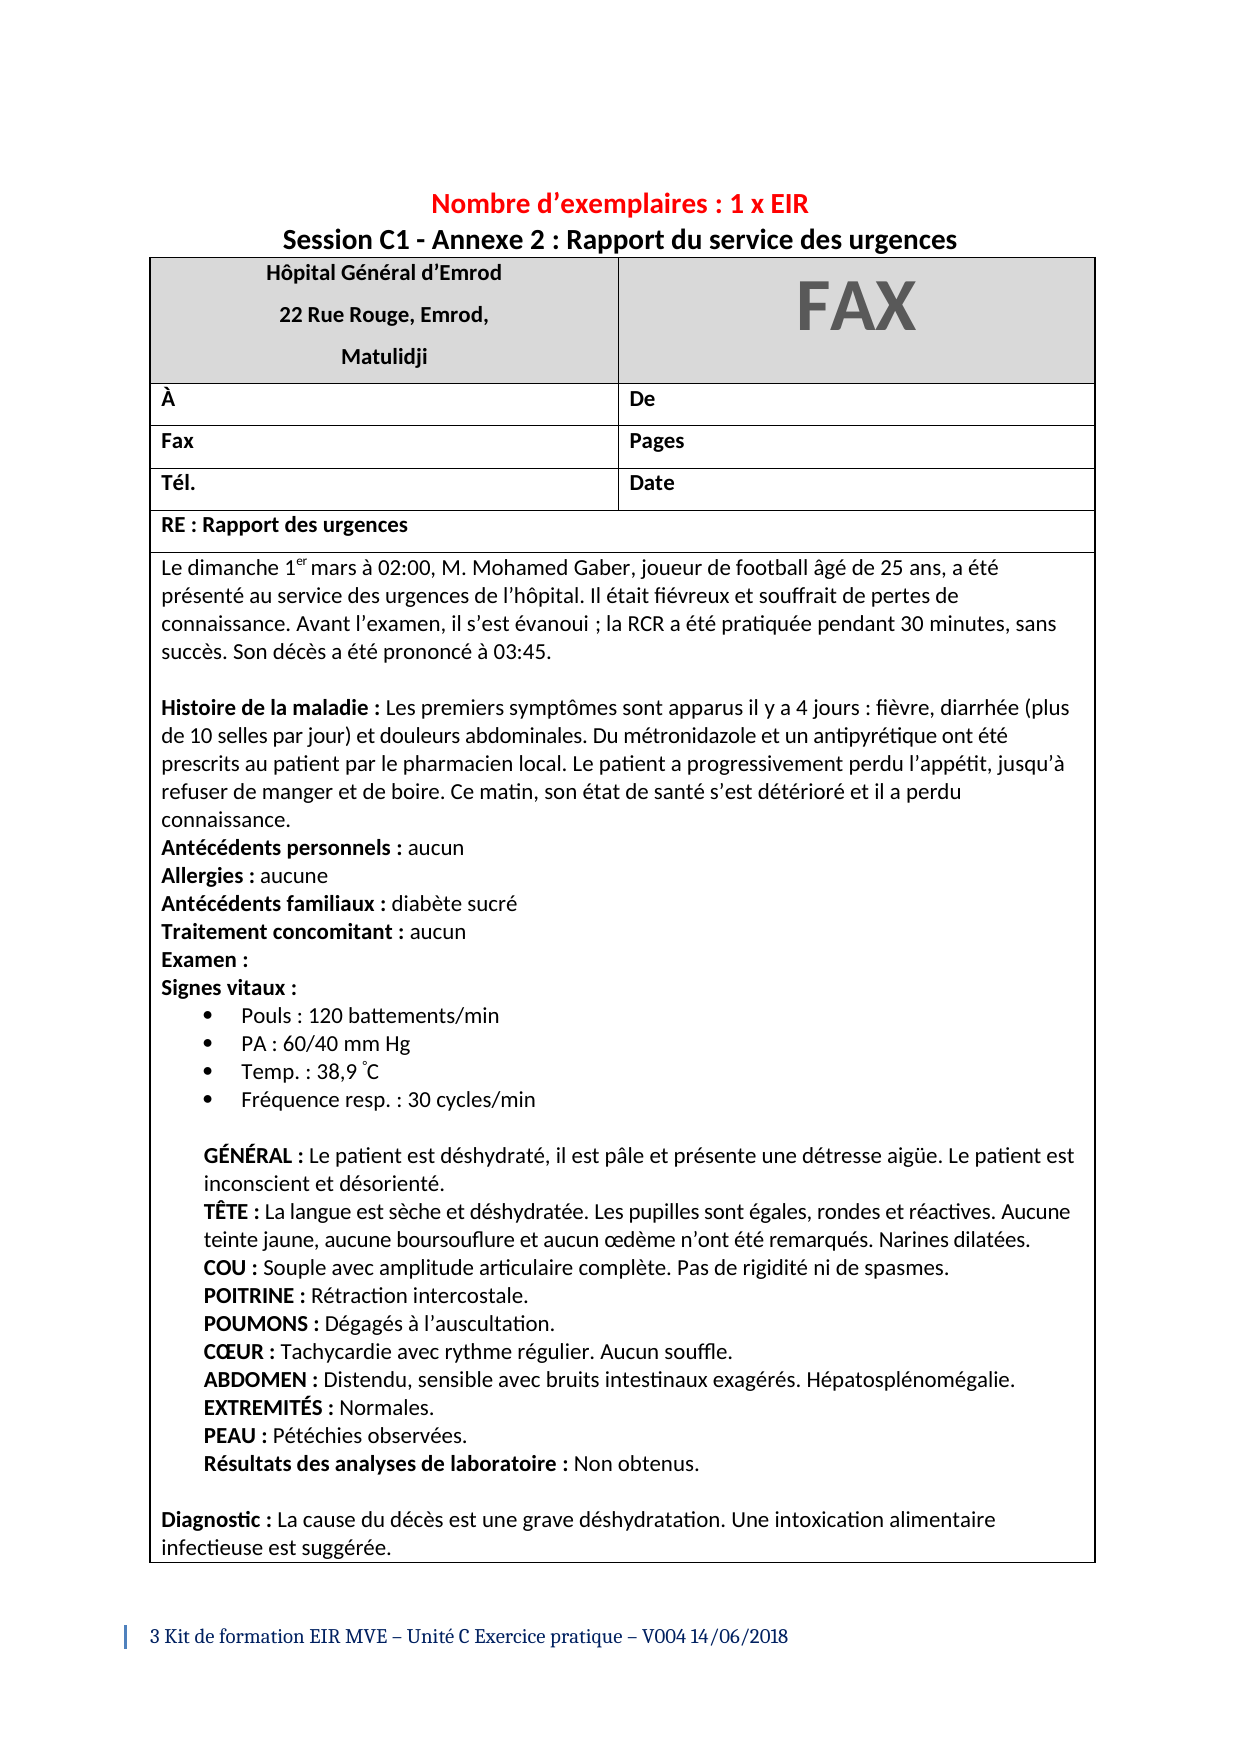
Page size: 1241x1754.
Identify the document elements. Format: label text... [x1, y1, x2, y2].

table_cell RE : Rapport des urgences [151, 511, 1094, 552]
table_cell Tél. [151, 469, 618, 509]
table_cell À [151, 384, 618, 425]
table_cell Pages [619, 426, 1094, 467]
table_cell Date [619, 469, 1094, 509]
text Nombre d’exemplaires : 1 x EIR [150, 186, 1090, 221]
table_cell Le dimanche 1er mars à 02:00, M. Mohamed Gaber, joueur de football âgé de 25 ans, a été présenté au service des urgences de l’hôpital. Il était fiévreux et souffrait de pertes de connaissance. Avant l’examen, il s’est évanoui ; la RCR a été pratiquée pendant 30 minutes, sans succès. Son décès a été prononcé à 03:45. Histoire de la maladie : Les premiers symptômes sont apparus il y a 4 jours : fièvre, diarrhée (plus de 10 selles par jour) et douleurs abdominales. Du métronidazole et un antipyrétique ont été prescrits au patient par le pharmacien local. Le patient a progressivement perdu l’appétit, jusqu’à refuser de manger et de boire. Ce matin, son état de santé s’est détérioré et il a perdu connaissance. Antécédents personnels : aucun Allergies : aucune Antécédents familiaux : diabète sucré Traitement concomitant : aucun Examen : Signes vitaux : Pouls : 120 battements/min PA : 60/40 mm Hg Temp. : 38,9 °C Fréquence resp. : 30 cycles/min GÉNÉRAL : Le patient est déshydraté, il est pâle et présente une détresse aigüe. Le patient est inconscient et désorienté. TÊTE : La langue est sèche et déshydratée. Les pupilles sont égales, rondes et réactives. Aucune teinte jaune, aucune boursouflure et aucun œdème n’ont été remarqués. Narines dilatées. COU : Souple avec amplitude articulaire complète. Pas de rigidité ni de spasmes. POITRINE : Rétraction intercostale. POUMONS : Dégagés à l’auscultation. CŒUR : Tachycardie avec rythme régulier. Aucun souffle. ABDOMEN : Distendu, sensible avec bruits intestinaux exagérés. Hépatosplénomégalie. EXTREMITÉS : Normales. PEAU : Pétéchies observées. Résultats des analyses de laboratoire : Non obtenus. Diagnostic : La cause du décès est une grave déshydratation. Une intoxication alimentaire infectieuse est suggérée. [151, 553, 1094, 1562]
table_cell De [619, 384, 1094, 425]
table_cell Fax [151, 426, 618, 467]
table_header FAX [619, 258, 1094, 383]
text Session C1 - Annexe 2 : Rapport du service des urgences [150, 221, 1090, 257]
table_header Hôpital Général d’Emrod 22 Rue Rouge, Emrod, Matulidji [151, 258, 618, 383]
